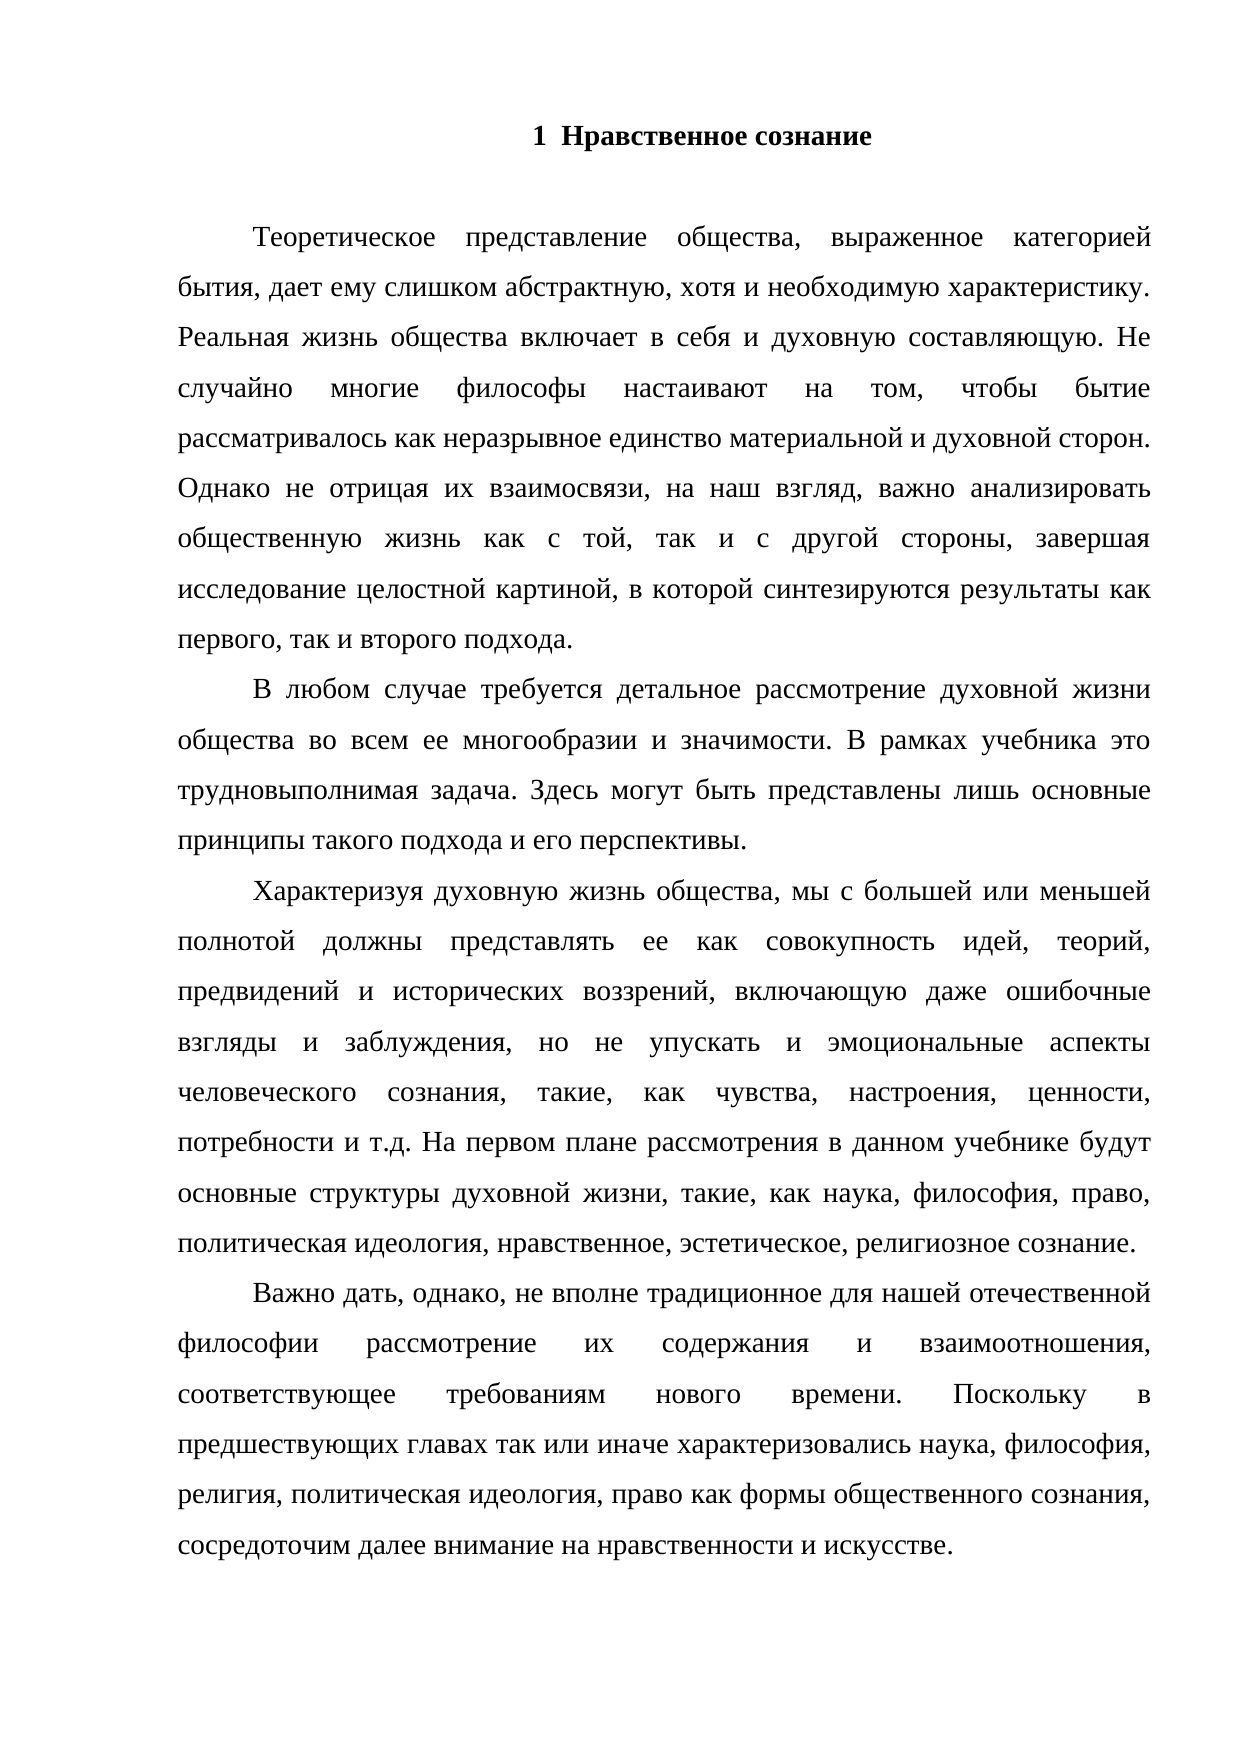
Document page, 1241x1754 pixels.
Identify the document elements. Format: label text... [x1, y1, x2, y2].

text Теоретическое представление общества, выраженное категорией бытия, дает ему слишком абстрактную, хотя и необходимую характеристику. Реальная жизнь общества включает в себя и духовную составляющую. Не случайно многие философы настаивают на том, чтобы бытие рассматривалось как неразрывное единство материальной и духовной сторон. Однако не отрицая их взаимосвязи, на наш взгляд, важно анализировать общественную жизнь как с той, так и с другой стороны, завершая исследование целостной картиной, в которой синтезируются результаты как первого, так и второго подхода. [177, 219, 1152, 655]
text 1 Нравственное сознание [177, 118, 1152, 152]
text Важно дать, однако, не вполне традиционное для нашей отечественной философии рассмотрение их содержания и взаимоотношения, соответствующее требованиям нового времени. Поскольку в предшествующих главах так или иначе характеризовались наука, философия, религия, политическая идеология, право как формы общественного сознания, сосредоточим далее внимание на нравственности и искусстве. [177, 1275, 1152, 1560]
text Характеризуя духовную жизнь общества, мы с большей или меньшей полнотой должны представлять ее как совокупность идей, теорий, предвидений и исторических воззрений, включающую даже ошибочные взгляды и заблуждения, но не упускать и эмоциональные аспекты человеческого сознания, такие, как чувства, настроения, ценности, потребности и т.д. На первом плане рассмотрения в данном учебнике будут основные структуры духовной жизни, такие, как наука, философия, право, политическая идеология, нравственное, эстетическое, религиозное сознание. [177, 873, 1152, 1258]
text В любом случае требуется детальное рассмотрение духовной жизни общества во всем ее многообразии и значимости. В рамках учебника это трудновыполнимая задача. Здесь могут быть представлены лишь основные принципы такого подхода и его перспективы. [177, 672, 1152, 856]
